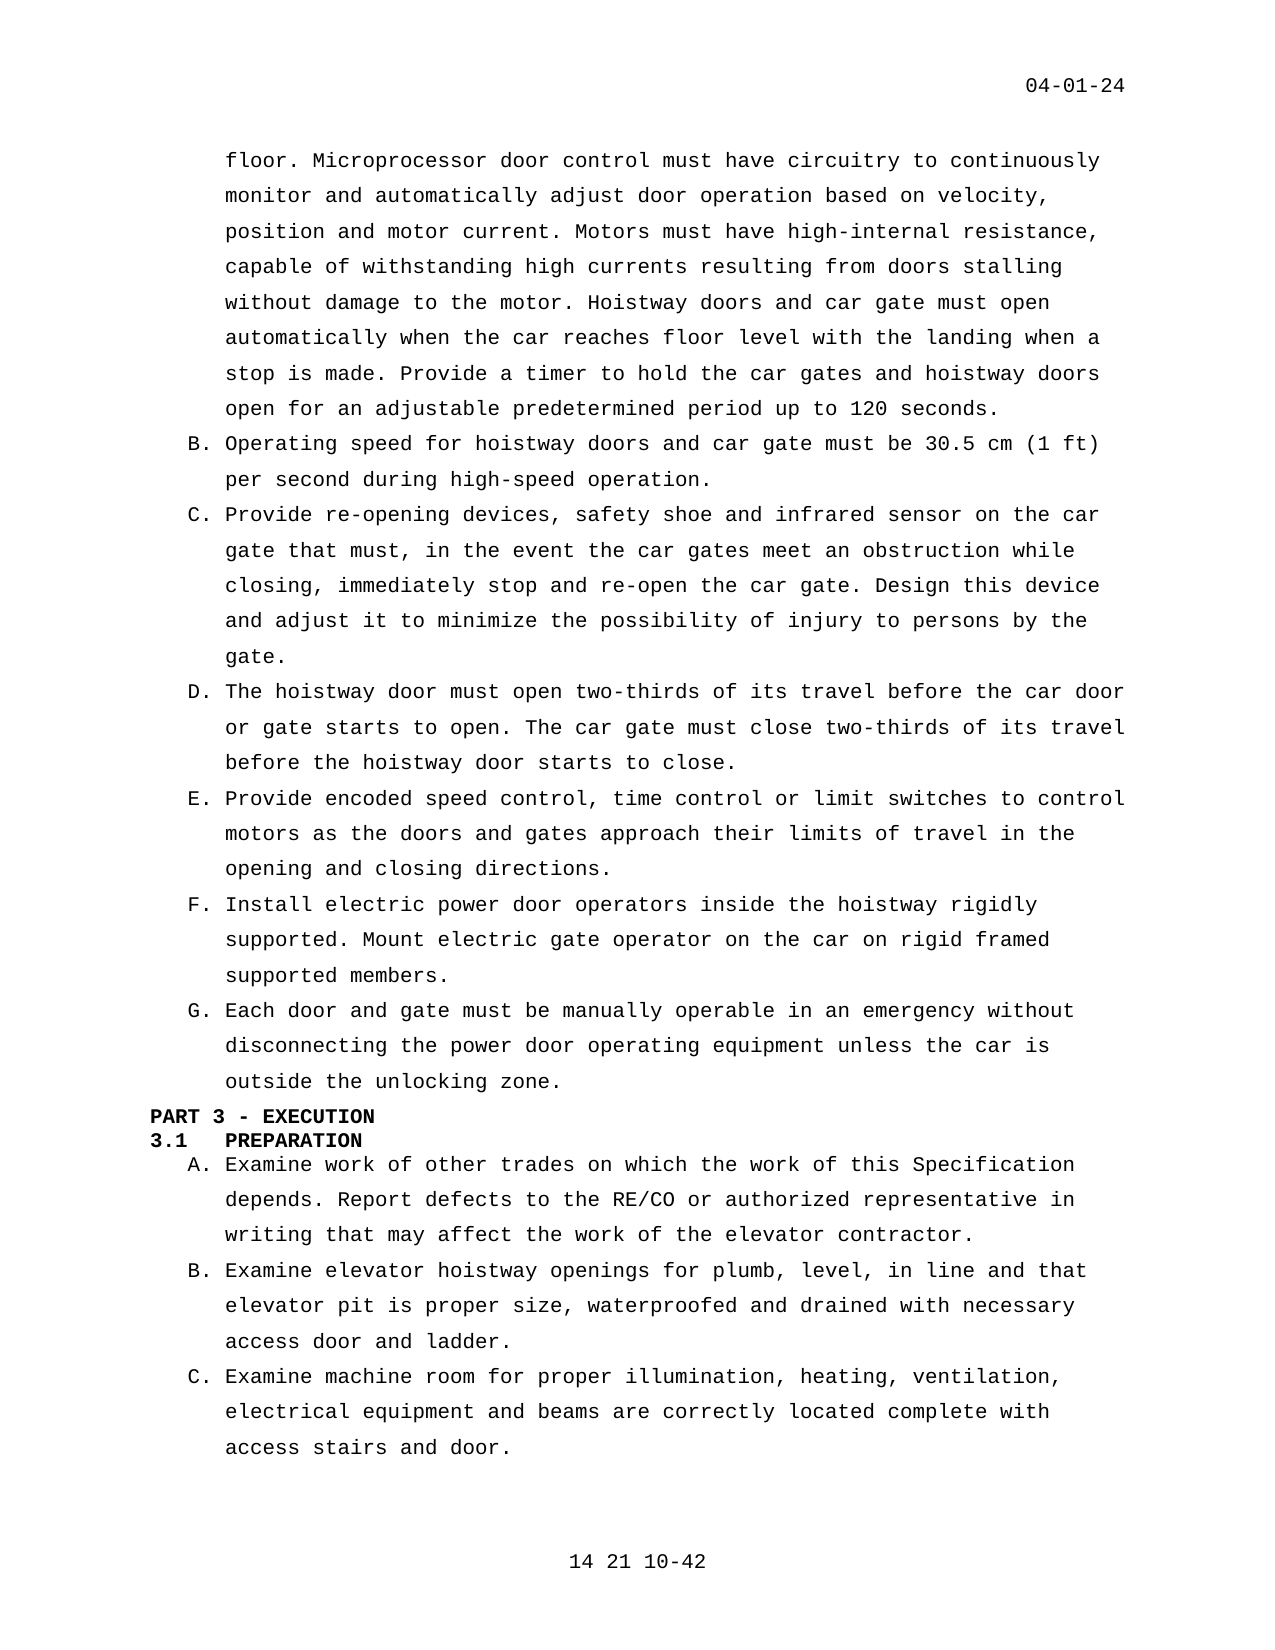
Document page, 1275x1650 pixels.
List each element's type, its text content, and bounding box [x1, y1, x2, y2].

text F. Install electric power door operators inside the hoistway rigidly supported. Mount electric gate operator on the car on rigid framed supported members. [187, 894, 1125, 988]
text E. Provide encoded speed control, time control or limit switches to control motors as the doors and gates approach their limits of travel in the opening and closing directions. [187, 787, 1125, 882]
text D. The hoistway door must open two-thirds of its travel before the car door or gate starts to open. The car gate must close two-thirds of its travel before the hoistway door starts to close. [187, 681, 1125, 776]
text C. Provide re-opening devices, safety shoe and infrared sensor on the car gate that must, in the event the car gates meet an obstruction while closing, immediately stop and re-open the car gate. Design this device and adjust it to minimize the possibility of injury to persons by the gate. [187, 504, 1125, 669]
text PART 3 - EXECUTION [150, 1106, 1125, 1130]
text B. Operating speed for hoistway doors and car gate must be 30.5 cm (1 ft) per second during high-speed operation. [187, 433, 1125, 492]
text B. Examine elevator hoistway openings for plumb, level, in line and that elevator pit is proper size, waterproofed and drained with necessary access door and ladder. [187, 1260, 1125, 1354]
text G. Each door and gate must be manually operable in an emergency without disconnecting the power door operating equipment unless the car is outside the unlocking zone. [187, 1000, 1125, 1094]
text 3.1 PREPARATION [150, 1130, 1125, 1153]
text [187, 150, 1125, 422]
text C. Examine machine room for proper illumination, heating, ventilation, electrical equipment and beams are correctly located complete with access stairs and door. [187, 1366, 1125, 1461]
text A. Examine work of other trades on which the work of this Specification depends. Report defects to the RE/CO or authorized representative in writing that may affect the work of the elevator contractor. [187, 1153, 1125, 1248]
